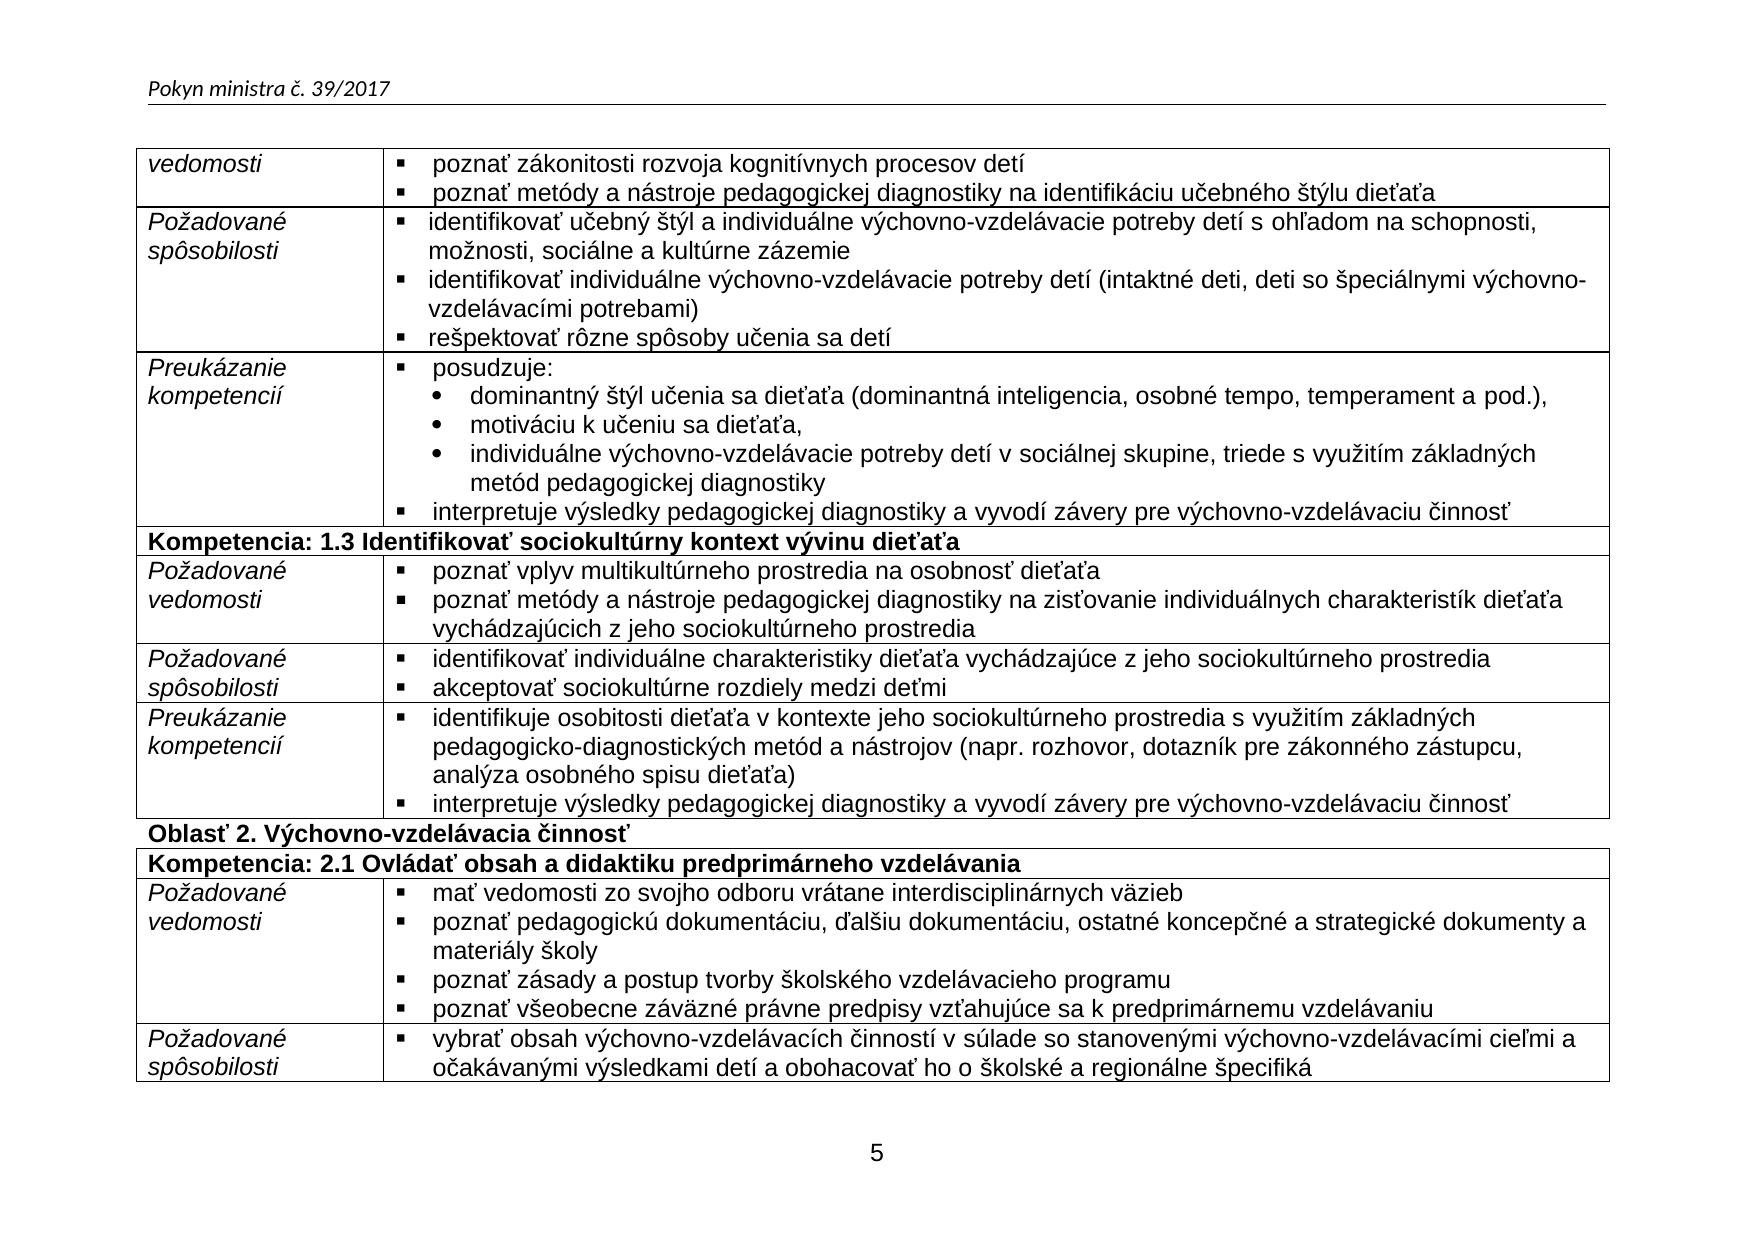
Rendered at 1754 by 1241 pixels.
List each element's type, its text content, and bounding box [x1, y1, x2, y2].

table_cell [137, 1024, 383, 1081]
table_cell Požadované vedomosti [137, 556, 383, 643]
table_header Kompetencia: 2.1 Ovládať obsah a didaktiku predprimárneho vzdelávania [137, 849, 1609, 877]
table_cell posudzuje: dominantný štýl učenia sa dieťaťa (dominantná inteligencia, osobné tempo, temperament a pod.), motiváciu k učeniu sa dieťaťa, individuálne výchovno-vzdelávacie potreby detí v sociálnej skupine, triede s využitím základných metód pedagogickej diagnostiky interpretuje výsledky pedagogickej diagnostiky a vyvodí závery pre výchovno-vzdelávaciu činnosť [384, 353, 1609, 526]
table_cell identifikovať učebný štýl a individuálne výchovno-vzdelávacie potreby detí s ohľadom na schopnosti, možnosti, sociálne a kultúrne zázemie identifikovať individuálne výchovno-vzdelávacie potreby detí (intaktné deti, deti so špeciálnymi výchovno-vzdelávacími potrebami) rešpektovať rôzne spôsoby učenia sa detí [384, 208, 1609, 351]
table_cell Kompetencia: 1.3 Identifikovať sociokultúrny kontext vývinu dieťaťa [137, 527, 1609, 555]
table_cell Požadované spôsobilosti [137, 208, 383, 351]
table_cell Preukázanie kompetencií [137, 353, 383, 526]
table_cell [384, 149, 1609, 206]
table_cell poznať vplyv multikultúrneho prostredia na osobnosť dieťaťa poznať metódy a nástroje pedagogickej diagnostiky na zisťovanie individuálnych charakteristík dieťaťa vychádzajúcich z jeho sociokultúrneho prostredia [384, 556, 1609, 643]
table_cell identifikuje osobitosti dieťaťa v kontexte jeho sociokultúrneho prostredia s využitím základných pedagogicko-diagnostických metód a nástrojov (napr. rozhovor, dotazník pre zákonného zástupcu, analýza osobného spisu dieťaťa) interpretuje výsledky pedagogickej diagnostiky a vyvodí závery pre výchovno-vzdelávaciu činnosť [384, 703, 1609, 818]
table_cell Požadované spôsobilosti [137, 644, 383, 702]
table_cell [384, 1024, 1609, 1081]
table_cell identifikovať individuálne charakteristiky dieťaťa vychádzajúce z jeho sociokultúrneho prostredia akceptovať sociokultúrne rozdiely medzi deťmi [384, 644, 1609, 702]
text Oblasť 2. Výchovno-vzdelávacia činnosť [148, 819, 1606, 848]
table_cell Požadované vedomosti [137, 879, 383, 1023]
table_cell mať vedomosti zo svojho odboru vrátane interdisciplinárnych väzieb poznať pedagogickú dokumentáciu, ďalšiu dokumentáciu, ostatné koncepčné a strategické dokumenty a materiály školy poznať zásady a postup tvorby školského vzdelávacieho programu poznať všeobecne záväzné právne predpisy vzťahujúce sa k predprimárnemu vzdelávaniu [384, 879, 1609, 1023]
table_cell Preukázanie kompetencií [137, 703, 383, 818]
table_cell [137, 149, 383, 206]
